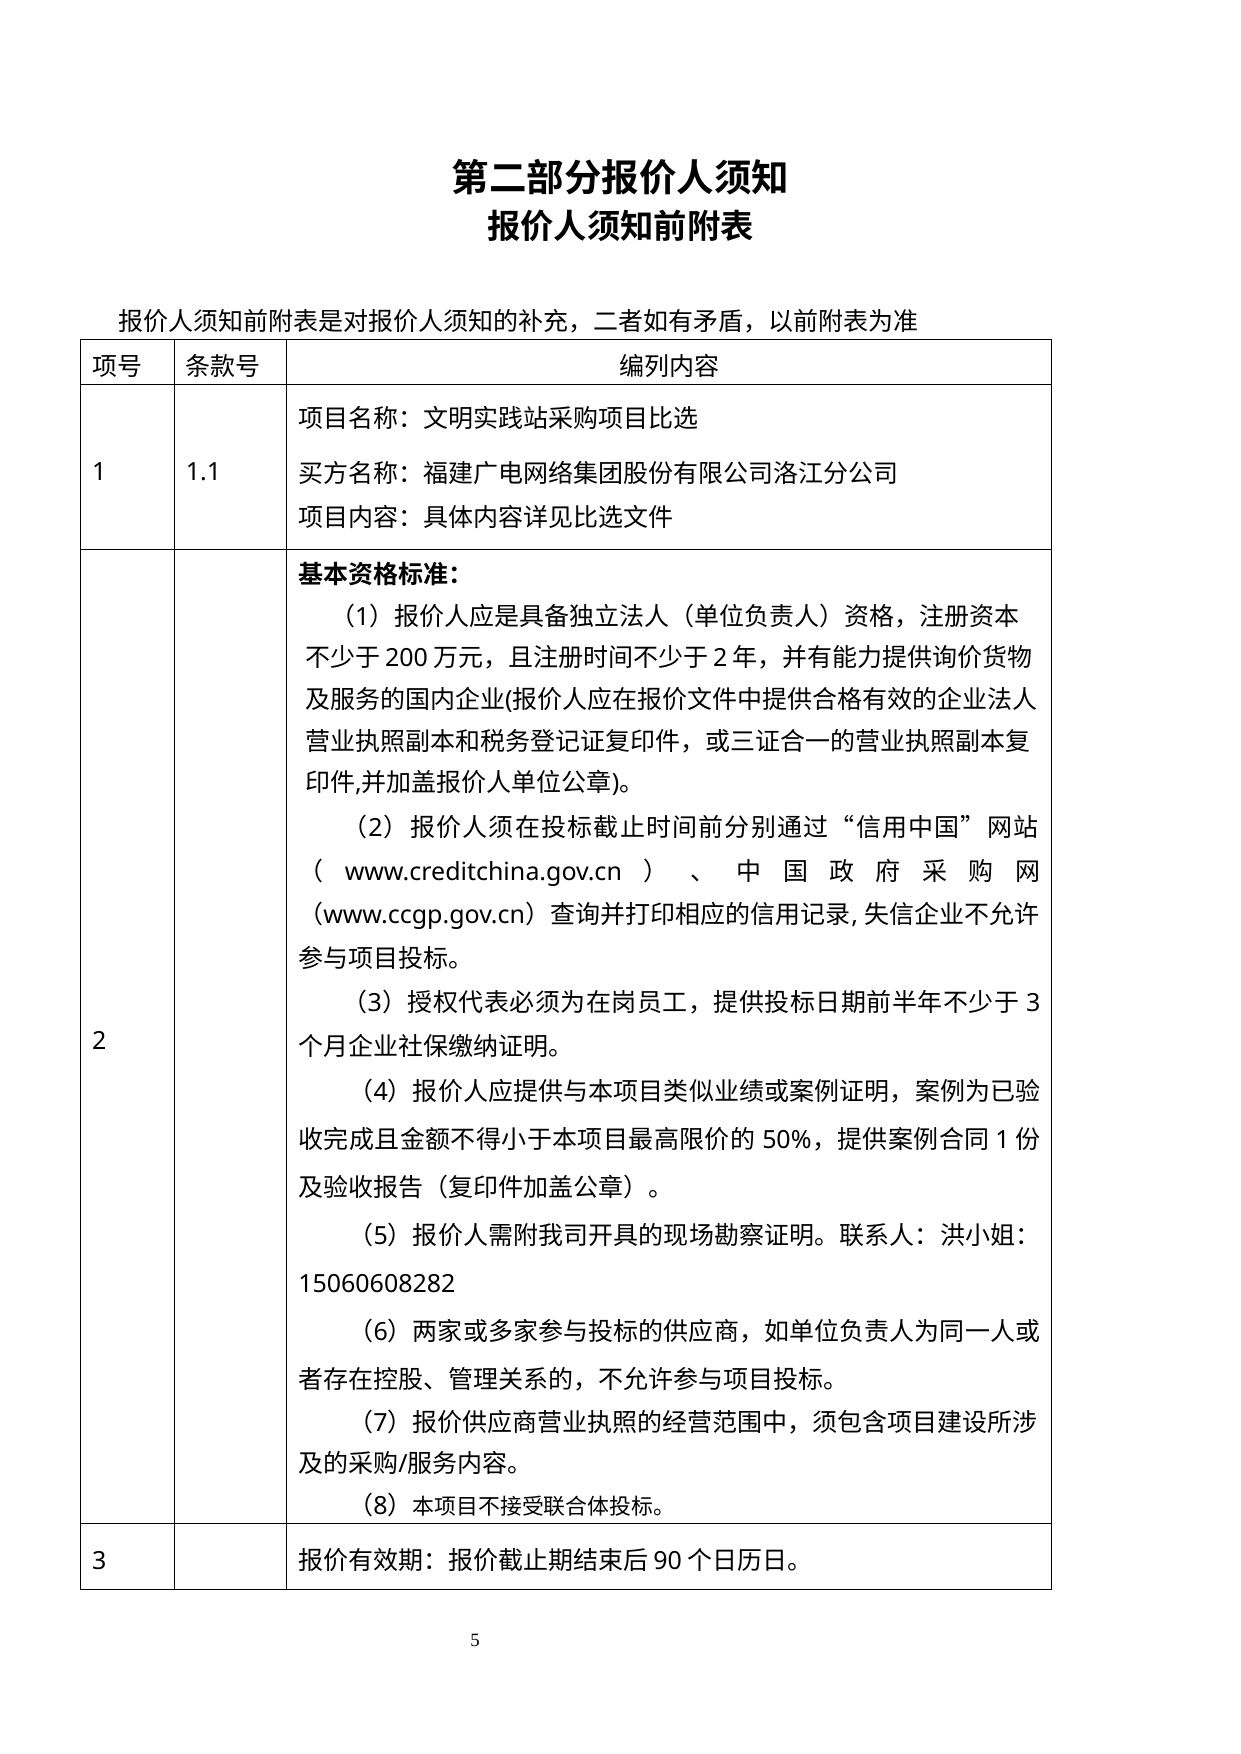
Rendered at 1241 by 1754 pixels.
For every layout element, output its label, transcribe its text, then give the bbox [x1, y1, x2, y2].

table_header 编列内容 [287, 340, 1051, 384]
table_cell 项目名称：文明实践站采购项目比选 买方名称：福建广电网络集团股份有限公司洛江分公司 项目内容：具体内容详见比选文件 [287, 385, 1051, 549]
table_cell 1.1 [175, 385, 286, 549]
table_cell 1 [81, 385, 174, 549]
table_header 项号 [81, 340, 174, 384]
table_cell [175, 1524, 286, 1588]
text 报价人须知前附表 [118, 202, 1122, 248]
table_cell [175, 550, 286, 1523]
table_cell 基本资格标准： 报价人应是具备独立法人（单位负责人）资格，注册资本不少于200万元，且注册时间不少于2年，并有能力提供询价货物及服务的国内企业(报价人应在报价文件中提供合格有效的企业法人营业执照副本和税务登记证复印件，或三证合一的营业执照副本复印件,并加盖报价人单位公章)。 （2）报价人须在投标截止时间前分别通过“信用中国”网站（www.creditchina.gov.cn）、中国政府采购网（www.ccgp.gov.cn）查询并打印相应的信用记录, 失信企业不允许参与项目投标。 （3）授权代表必须为在岗员工，提供投标日期前半年不少于3个月企业社保缴纳证明。 （4）报价人应提供与本项目类似业绩或案例证明，案例为已验收完成且金额不得小于本项目最高限价的50%，提供案例合同1份及验收报告（复印件加盖公章）。 （5）报价人需附我司开具的现场勘察证明。联系人：洪小姐：15060608282 （6）两家或多家参与投标的供应商，如单位负责人为同一人或者存在控股、管理关系的，不允许参与项目投标。 （7）报价供应商营业执照的经营范围中，须包含项目建设所涉及的采购/服务内容。 （8）本项目不接受联合体投标。 [287, 550, 1051, 1523]
table_cell 3 [81, 1524, 174, 1588]
text 第二部分报价人须知 [118, 148, 1122, 202]
text 报价人须知前附表是对报价人须知的补充，二者如有矛盾，以前附表为准 [118, 293, 1122, 339]
table_cell 报价有效期：报价截止期结束后90个日历日。 [287, 1524, 1051, 1588]
table_cell 2 [81, 550, 174, 1523]
table_header 条款号 [175, 340, 286, 384]
